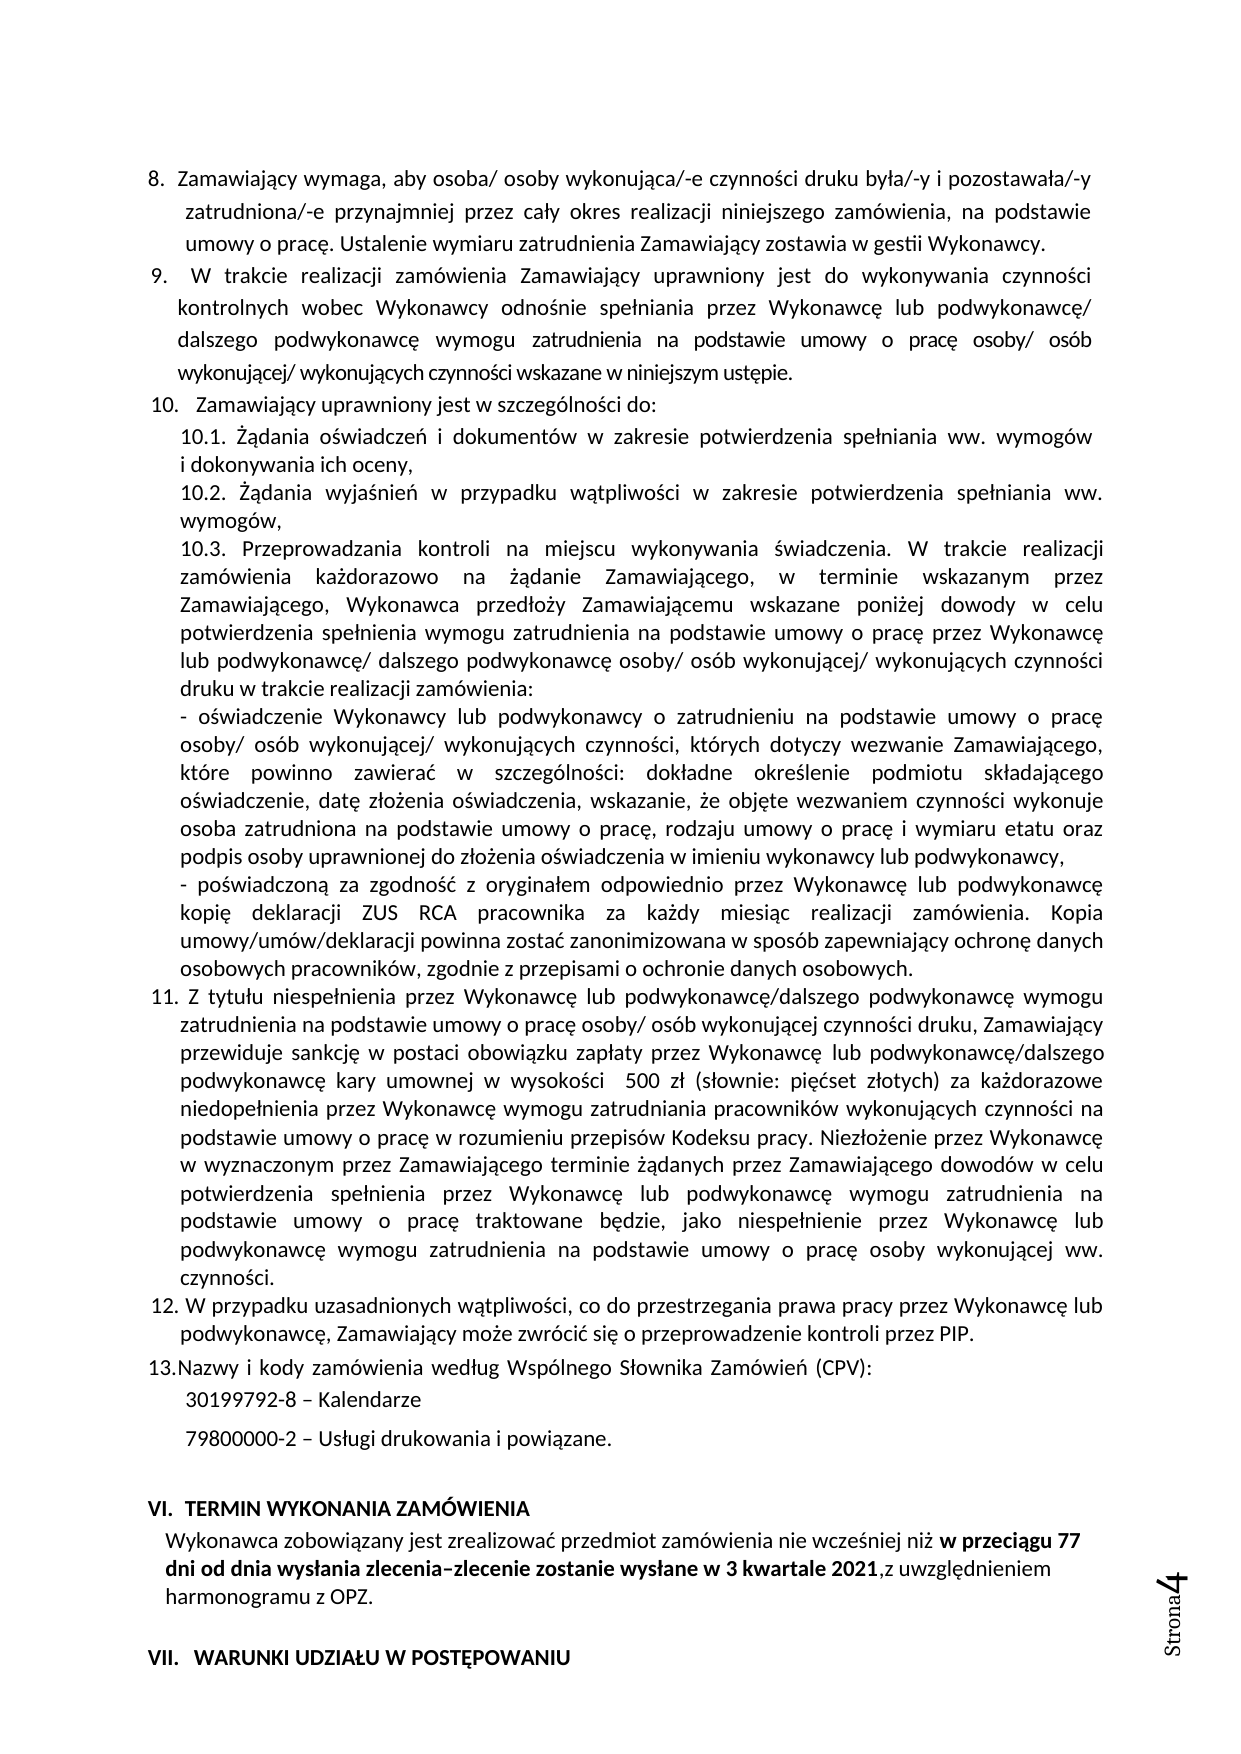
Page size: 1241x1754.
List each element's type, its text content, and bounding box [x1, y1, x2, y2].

list Nazwy i kody zamówienia według Wspólnego Słownika Zamówień (CPV): 30199792-8 – Kalendarze [148, 1353, 874, 1413]
text 10.2. Żądania wyjaśnień w przypadku wątpliwości w zakresie potwierdzenia spełniania ww. wymogów, [180, 478, 1105, 534]
subtitle TERMIN WYKONANIA ZAMÓWIENIA [148, 1494, 1105, 1522]
text 10.1. Żądania oświadczeń i dokumentów w zakresie potwierdzenia spełniania ww. wymogów i dokonywania ich oceny, [180, 422, 1105, 478]
subtitle WARUNKI UDZIAŁU W POSTĘPOWANIU [148, 1643, 1105, 1671]
text 11. Z tytułu niespełnienia przez Wykonawcę lub podwykonawcę/dalszego podwykonawcę wymogu zatrudnienia na podstawie umowy o pracę osoby/ osób wykonującej czynności druku, Zamawiający przewiduje sankcję w postaci obowiązku zapłaty przez Wykonawcę lub podwykonawcę/dalszego podwykonawcę kary umownej w wysokości 500 zł (słownie: pięćset złotych) za każdorazowe niedopełnienia przez Wykonawcę wymogu zatrudniania pracowników wykonujących czynności na podstawie umowy o pracę w rozumieniu przepisów Kodeksu pracy. Niezłożenie przez Wykonawcę w wyznaczonym przez Zamawiającego terminie żądanych przez Zamawiającego dowodów w celu potwierdzenia spełnienia przez Wykonawcę lub podwykonawcę wymogu zatrudnienia na podstawie umowy o pracę traktowane będzie, jako niespełnienie przez Wykonawcę lub podwykonawcę wymogu zatrudnienia na podstawie umowy o pracę osoby wykonującej ww. czynności. [150, 982, 1105, 1291]
text - poświadczoną za zgodność z oryginałem odpowiednio przez Wykonawcę lub podwykonawcę kopię deklaracji ZUS RCA pracownika za każdy miesiąc realizacji zamówienia. Kopia umowy/umów/deklaracji powinna zostać zanonimizowana w sposób zapewniający ochronę danych osobowych pracowników, zgodnie z przepisami o ochronie danych osobowych. [180, 870, 1105, 982]
text - oświadczenie Wykonawcy lub podwykonawcy o zatrudnieniu na podstawie umowy o pracę osoby/ osób wykonującej/ wykonujących czynności, których dotyczy wezwanie Zamawiającego, które powinno zawierać w szczególności: dokładne określenie podmiotu składającego oświadczenie, datę złożenia oświadczenia, wskazanie, że objęte wezwaniem czynności wykonuje osoba zatrudniona na podstawie umowy o pracę, rodzaju umowy o pracę i wymiaru etatu oraz podpis osoby uprawnionej do złożenia oświadczenia w imieniu wykonawcy lub podwykonawcy, [180, 702, 1105, 870]
list Zamawiający uprawniony jest w szczególności do: [150, 390, 1093, 418]
list W trakcie realizacji zamówienia Zamawiający uprawniony jest do wykonywania czynności kontrolnych wobec Wykonawcy odnośnie spełniania przez Wykonawcę lub podwykonawcę/ dalszego podwykonawcę wymogu zatrudnienia na podstawie umowy o pracę osoby/ osób wykonującej/ wykonujących czynności wskazane w niniejszym ustępie. [150, 261, 1093, 386]
text 12. W przypadku uzasadnionych wątpliwości, co do przestrzegania prawa pracy przez Wykonawcę lub podwykonawcę, Zamawiający może zwrócić się o przeprowadzenie kontroli przez PIP. [150, 1291, 1105, 1347]
list Zamawiający wymaga, aby osoba/ osoby wykonująca/-e czynności druku była/-y i pozostawała/-y zatrudniona/-e przynajmniej przez cały okres realizacji niniejszego zamówienia, na podstawie umowy o pracę. Ustalenie wymiaru zatrudnienia Zamawiający zostawia w gestii Wykonawcy. [148, 164, 1093, 257]
text 10.3. Przeprowadzania kontroli na miejscu wykonywania świadczenia. W trakcie realizacji zamówienia każdorazowo na żądanie Zamawiającego, w terminie wskazanym przez Zamawiającego, Wykonawca przedłoży Zamawiającemu wskazane poniżej dowody w celu potwierdzenia spełnienia wymogu zatrudnienia na podstawie umowy o pracę przez Wykonawcę lub podwykonawcę/ dalszego podwykonawcę osoby/ osób wykonującej/ wykonujących czynności druku w trakcie realizacji zamówienia: [180, 534, 1105, 702]
list 79800000-2 – Usługi drukowania i powiązane. [185, 1424, 874, 1452]
text Wykonawca zobowiązany jest zrealizować przedmiot zamówienia nie wcześniej niż w przeciągu 77 dni od dnia wysłania zlecenia–zlecenie zostanie wysłane w 3 kwartale 2021,z uwzględnieniem harmonogramu z OPZ. [165, 1526, 1105, 1611]
